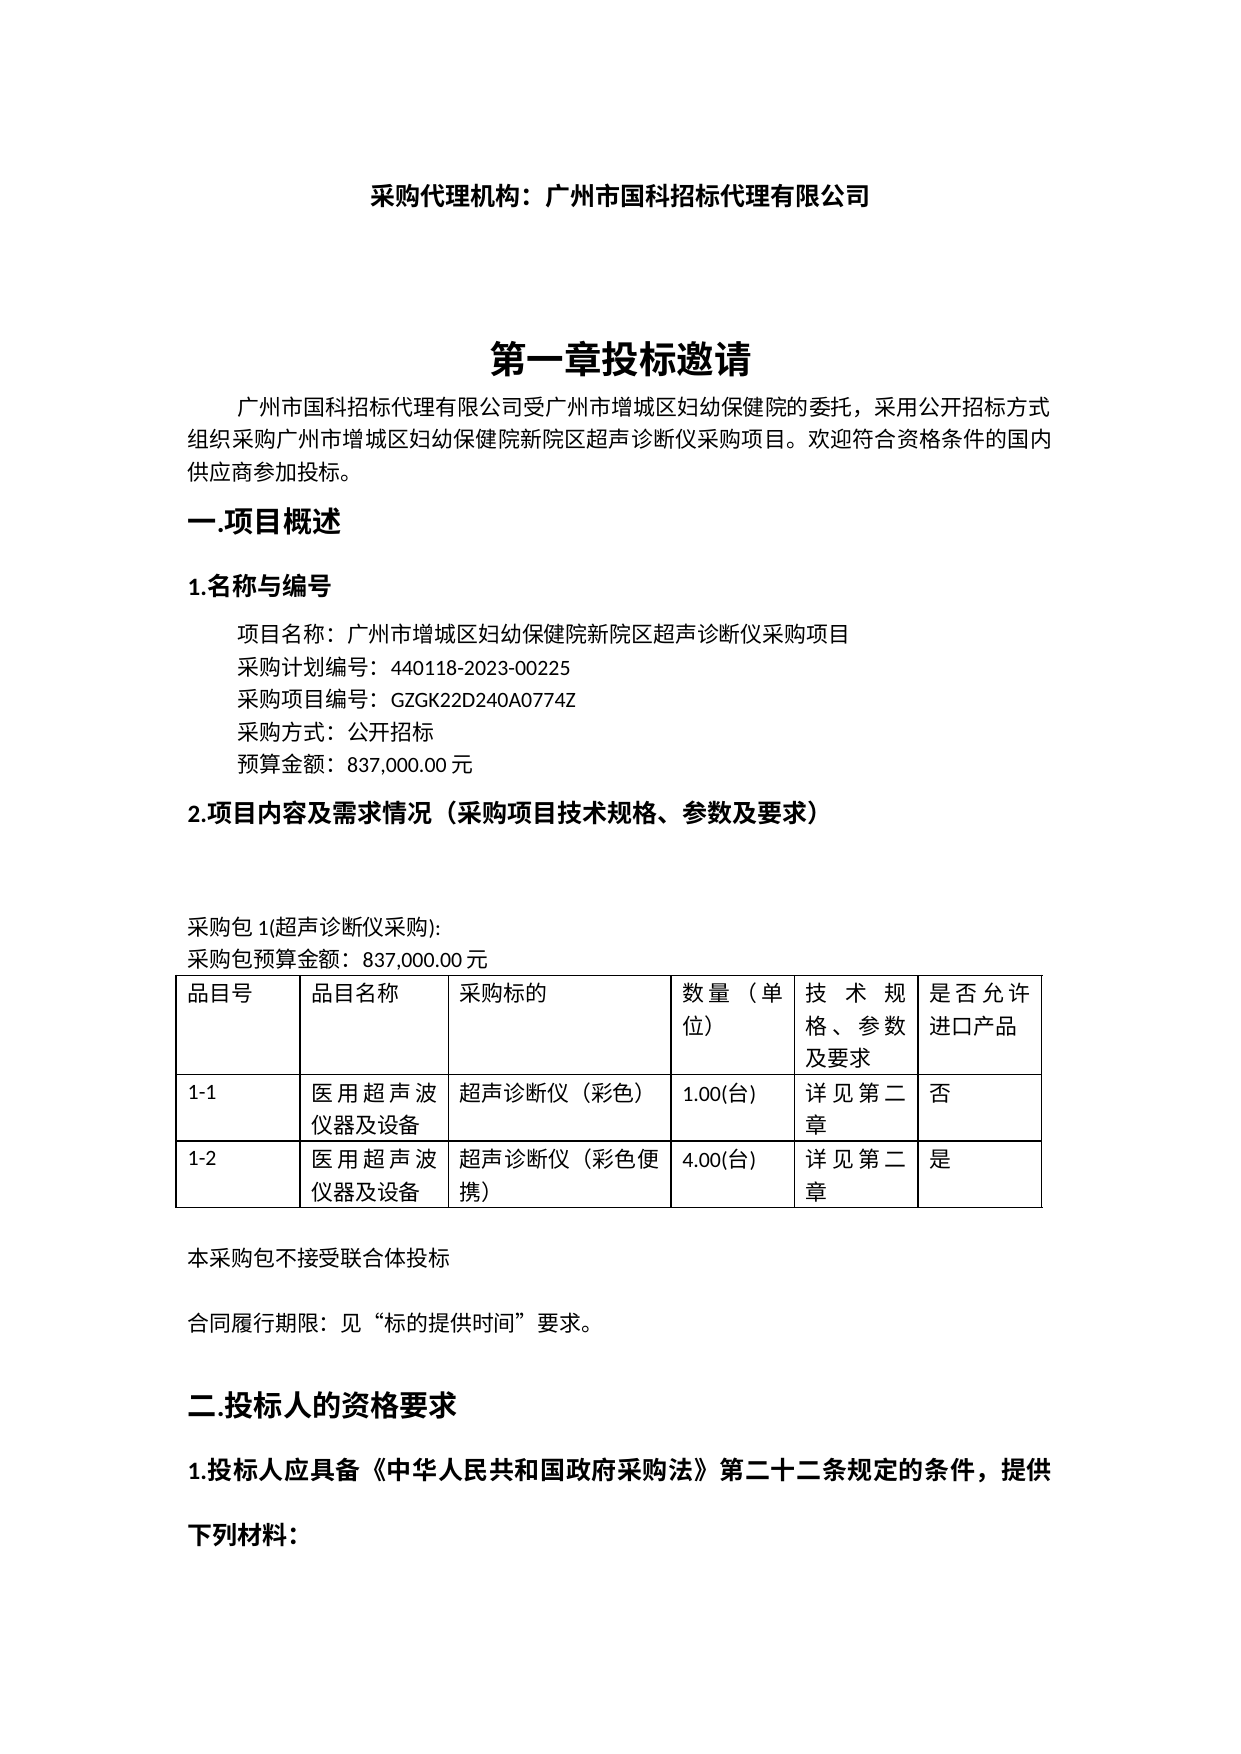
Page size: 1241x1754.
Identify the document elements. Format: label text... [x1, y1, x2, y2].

text 采购包预算金额：837,000.00元 [187, 942, 1053, 974]
text 采购包1(超声诊断仪采购): [187, 909, 1053, 942]
text 二.投标人的资格要求 [187, 1371, 1053, 1436]
table_cell 1.00(台) [672, 1075, 794, 1140]
table_cell 医用超声波仪器及设备 [301, 1075, 448, 1140]
text 第一章投标邀请 [187, 324, 1053, 389]
table_cell 详见第二章 [795, 1142, 917, 1207]
text 采购代理机构：广州市国科招标代理有限公司 [187, 162, 1053, 227]
table_cell 详见第二章 [795, 1075, 917, 1140]
text 一.项目概述 [187, 487, 1053, 552]
table_cell 1-1 [177, 1075, 299, 1140]
text 广州市国科招标代理有限公司受广州市增城区妇幼保健院的委托，采用公开招标方式组织采购广州市增城区妇幼保健院新院区超声诊断仪采购项目。欢迎符合资格条件的国内供应商参加投标。 [187, 389, 1053, 487]
text 项目名称：广州市增城区妇幼保健院新院区超声诊断仪采购项目 [187, 617, 1053, 649]
table_header 采购标的 [449, 976, 670, 1073]
table_header 技术规格、参数及要求 [795, 976, 917, 1073]
table_header 品目名称 [301, 976, 448, 1073]
text 本采购包不接受联合体投标 [187, 1241, 1053, 1273]
text 采购方式：公开招标 [187, 714, 1053, 747]
text 1.投标人应具备《中华人民共和国政府采购法》第二十二条规定的条件，提供下列材料： [187, 1436, 1053, 1566]
table_header 是否允许进口产品 [919, 976, 1041, 1073]
text 合同履行期限：见“标的提供时间”要求。 [187, 1306, 1053, 1338]
text 采购计划编号：440118-2023-00225 [187, 649, 1053, 682]
text 预算金额：837,000.00元 [187, 747, 1053, 779]
table_cell 超声诊断仪（彩色便携） [449, 1142, 670, 1207]
table_header 数量（单位） [672, 976, 794, 1073]
table_cell 医用超声波仪器及设备 [301, 1142, 448, 1207]
table_cell 1-2 [177, 1142, 299, 1207]
text 2.项目内容及需求情况（采购项目技术规格、参数及要求） [187, 779, 1053, 844]
table_cell 是 [919, 1142, 1041, 1207]
table_cell 否 [919, 1075, 1041, 1140]
table_cell 超声诊断仪（彩色） [449, 1075, 670, 1140]
table_header 品目号 [177, 976, 299, 1073]
text 1.名称与编号 [187, 552, 1053, 617]
text 采购项目编号：GZGK22D240A0774Z [187, 682, 1053, 714]
table_cell 4.00(台) [672, 1142, 794, 1207]
